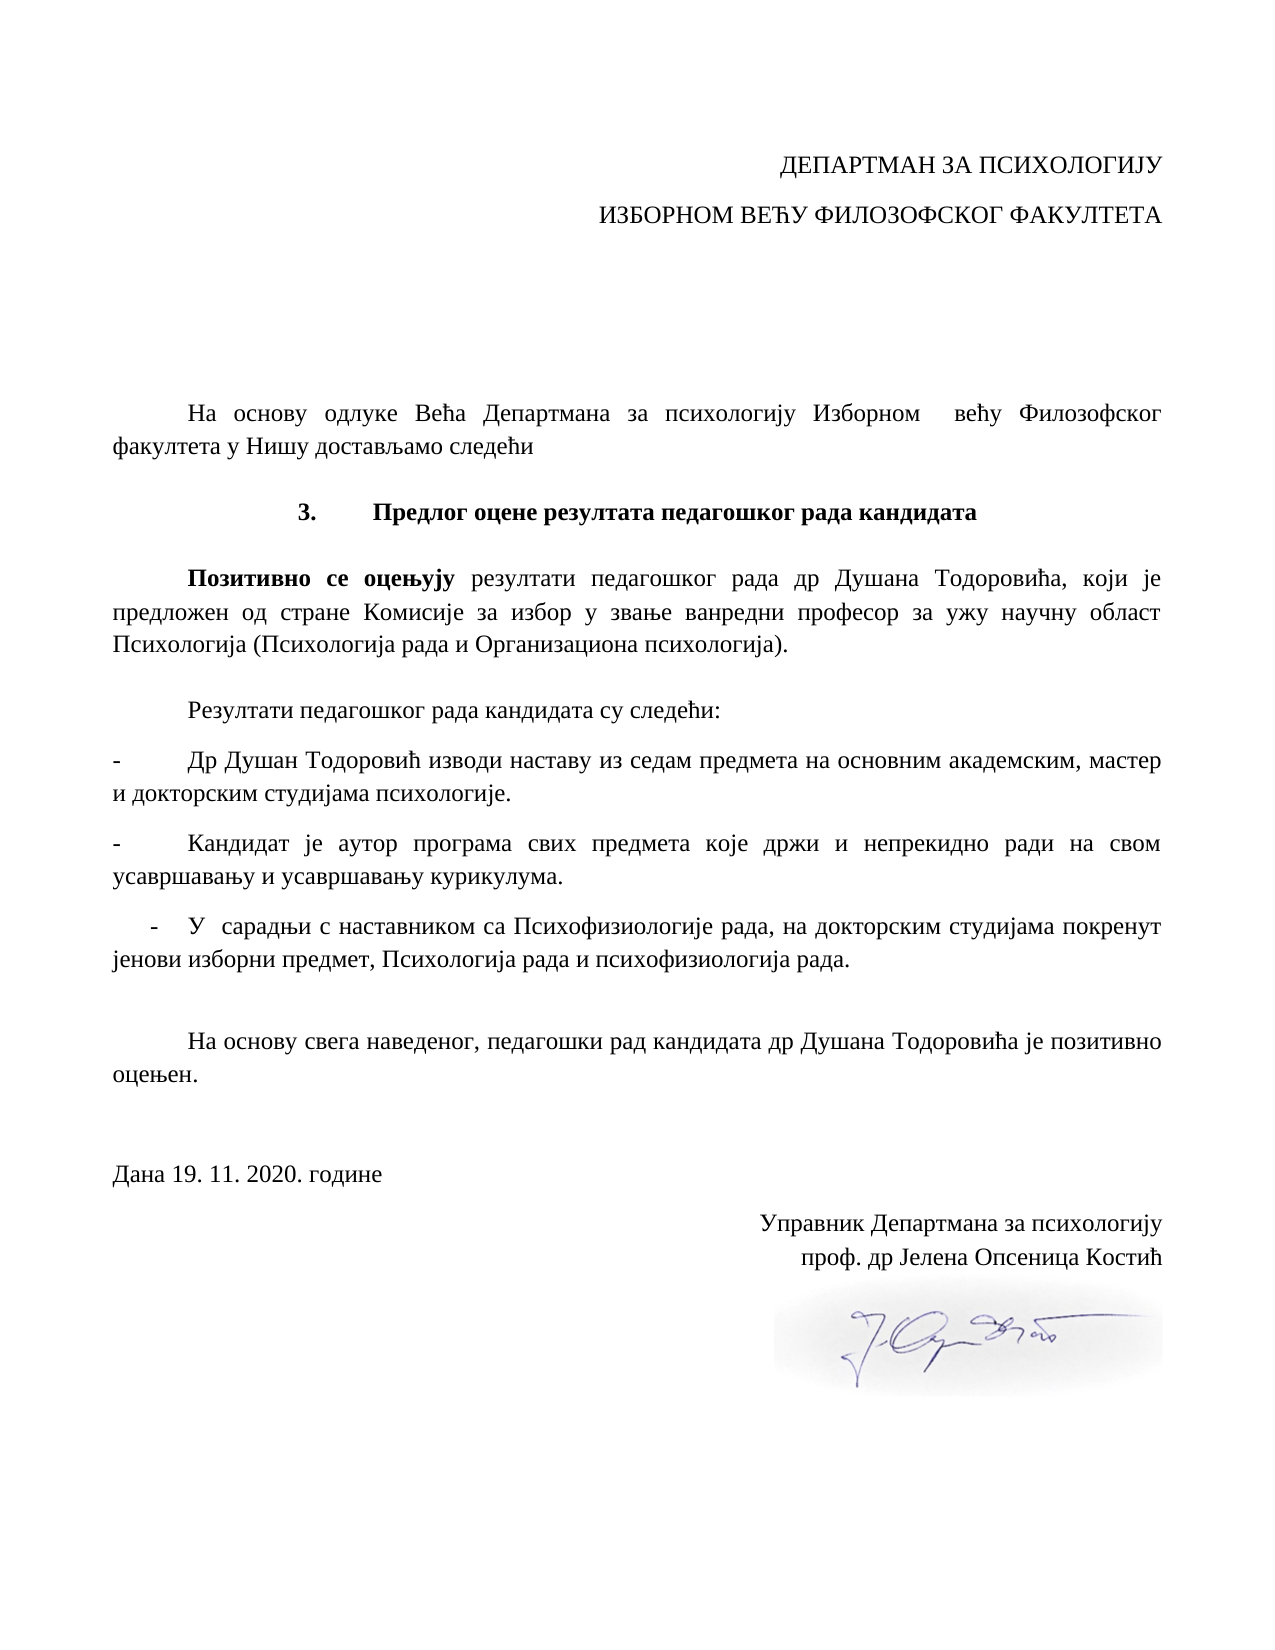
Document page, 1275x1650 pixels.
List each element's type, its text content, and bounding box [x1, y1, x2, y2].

text проф. др Јелена Опсеница Костић [112, 1242, 1162, 1270]
text Резултати педагошког рада кандидата су следећи: [112, 696, 1162, 724]
text 3. Предлог оцене резултата педагошког рада кандидата [112, 497, 1162, 526]
text Дана 19. 11. 2020. године [112, 1159, 1162, 1188]
text ДЕПАРТМАН ЗА ПСИХОЛОГИЈУ [112, 150, 1162, 179]
text На основу одлуке Већа Департмана за психологију Изборном већу Филозофског факултета у Нишу достављамо следећи [112, 398, 1162, 460]
text - Кандидат је аутор програма свих предмета које држи и непрекидно ради на свом усавршавању и усавршавању курикулума. [112, 828, 1162, 890]
text - Др Душан Тодоровић изводи наставу из седам предмета на основним академским, мастер и докторским студијама психологије. [112, 745, 1162, 807]
text ИЗБОРНОМ ВЕЋУ ФИЛОЗОФСКОГ ФАКУЛТЕТА [112, 200, 1162, 228]
text На основу свега наведеног, педагошки рад кандидата др Душана Тодоровића је позитивно оцењен. [112, 1026, 1162, 1088]
picture [773, 1274, 1163, 1397]
list У сарадњи с наставником са Психофизиологије рада, на докторским студијама покренут јенови изборни предмет, Психологија рада и психофизиологија рада. [112, 911, 1162, 972]
text Позитивно се оцењују резултати педагошког рада др Душана Тодоровића, који је предложен од стране Комисије за избор у звање ванредни професор за ужу научну област Психологија (Психологија рада и Организациона психологија). [112, 563, 1162, 658]
text Упрaвник Дeпaртмана зa психoлoгиjу [112, 1208, 1162, 1237]
